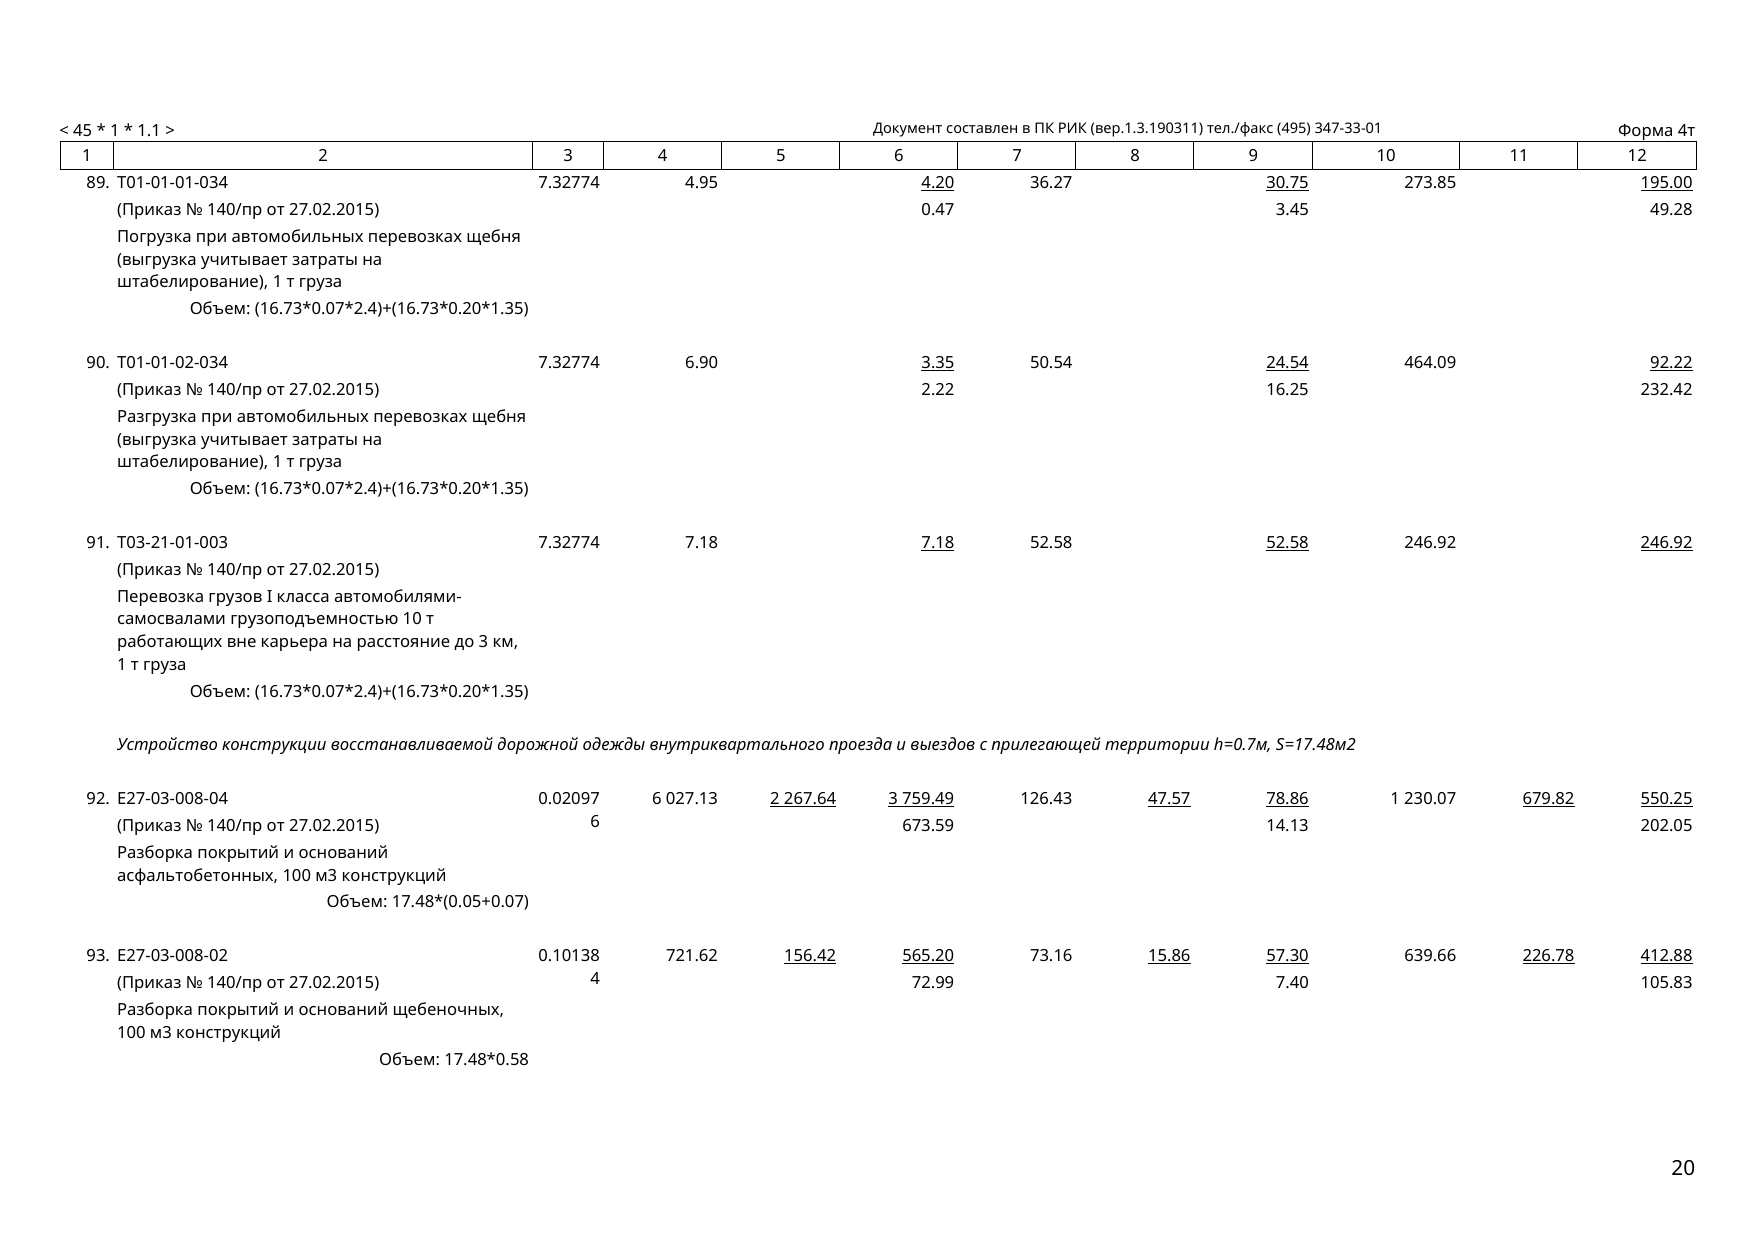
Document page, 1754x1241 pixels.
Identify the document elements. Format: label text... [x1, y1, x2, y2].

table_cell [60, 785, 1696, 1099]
table_header 5 [722, 142, 839, 169]
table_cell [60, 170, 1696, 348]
table_header 8 [1076, 142, 1193, 169]
table_header 6 [840, 142, 957, 169]
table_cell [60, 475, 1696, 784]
table_header 9 [1194, 142, 1312, 169]
table_header 3 [533, 142, 603, 169]
table_header 1 [61, 142, 113, 169]
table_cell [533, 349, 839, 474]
table_header 2 [114, 142, 532, 169]
table_header 12 [1578, 142, 1696, 169]
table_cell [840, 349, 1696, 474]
table_header 11 [1460, 142, 1577, 169]
table_header 10 [1313, 142, 1459, 169]
table_header 7 [958, 142, 1075, 169]
table_header 4 [604, 142, 721, 169]
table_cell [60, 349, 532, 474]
